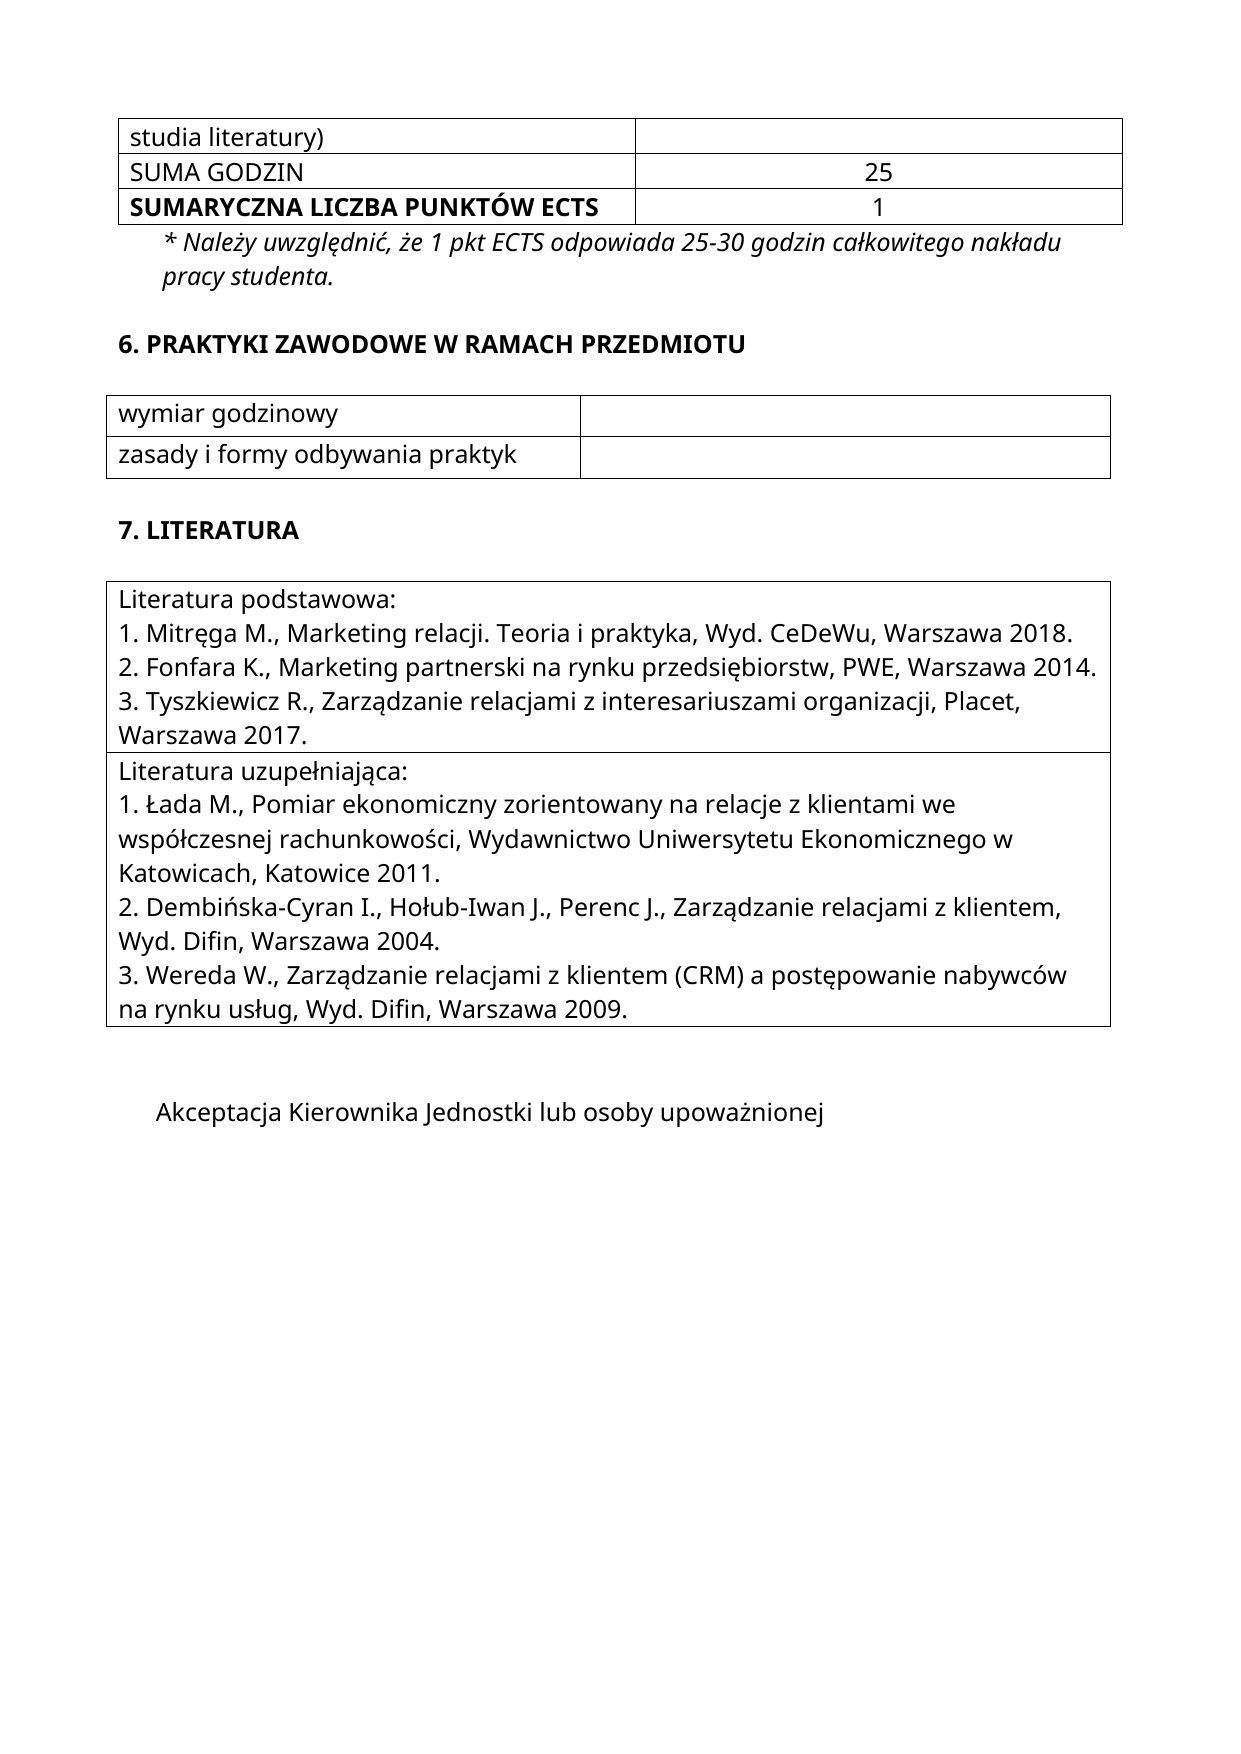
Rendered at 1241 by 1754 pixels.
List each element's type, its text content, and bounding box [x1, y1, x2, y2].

table_cell Literatura uzupełniająca: 1. Łada M., Pomiar ekonomiczny zorientowany na relacje z klientami we współczesnej rachunkowości, Wydawnictwo Uniwersytetu Ekonomicznego w Katowicach, Katowice 2011. 2. Dembińska-Cyran I., Hołub-Iwan J., Perenc J., Zarządzanie relacjami z klientem, Wyd. Difin, Warszawa 2004. 3. Wereda W., Zarządzanie relacjami z klientem (CRM) a postępowanie nabywców na rynku usług, Wyd. Difin, Warszawa 2009. [107, 753, 1110, 1026]
table_header wymiar godzinowy [107, 396, 580, 436]
table_cell 25 [636, 154, 1122, 188]
table_cell SUMARYCZNA LICZBA PUNKTÓW ECTS [119, 189, 635, 223]
text 7. LITERATURA [118, 513, 1122, 547]
table_cell [581, 437, 1110, 477]
table_header [581, 396, 1110, 436]
table_cell SUMA GODZIN [119, 154, 635, 188]
text 6. PRAKTYKI ZAWODOWE W RAMACH PRZEDMIOTU [118, 327, 1122, 361]
text Akceptacja Kierownika Jednostki lub osoby upoważnionej [156, 1095, 1122, 1129]
table_cell 9 [636, 119, 1122, 153]
table_header Literatura podstawowa: 1. Mitręga M., Marketing relacji. Teoria i praktyka, Wyd. CeDeWu, Warszawa 2018. 2. Fonfara K., Marketing partnerski na rynku przedsiębiorstw, PWE, Warszawa 2014. 3. Tyszkiewicz R., Zarządzanie relacjami z interesariuszami organizacji, Placet, Warszawa 2017. [107, 582, 1110, 752]
table_cell 1 [636, 189, 1122, 223]
table_cell zasady i formy odbywania praktyk [107, 437, 580, 477]
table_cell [119, 119, 635, 153]
text * Należy uwzględnić, że 1 pkt ECTS odpowiada 25-30 godzin całkowitego nakładu pracy studenta. [162, 225, 1122, 293]
